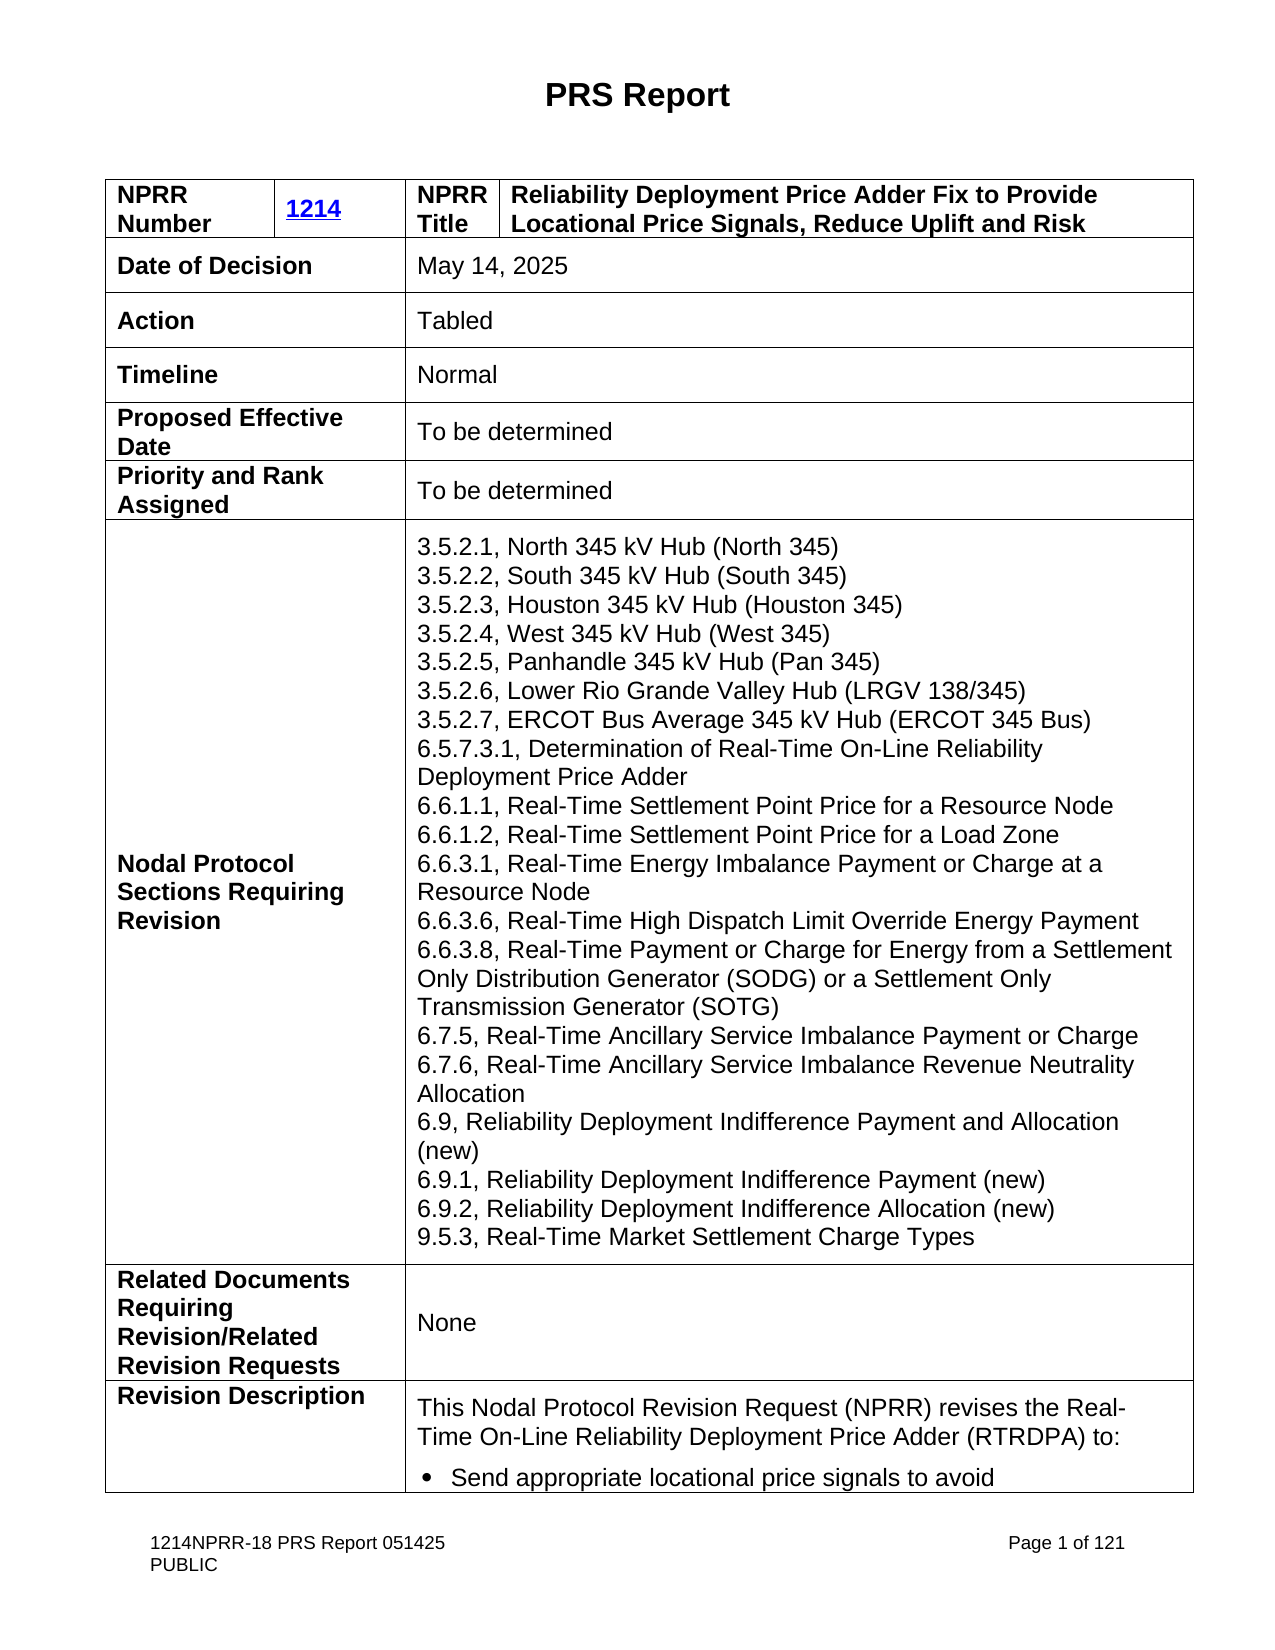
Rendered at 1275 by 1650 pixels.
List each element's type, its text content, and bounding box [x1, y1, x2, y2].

table_cell Date of Decision [106, 238, 405, 292]
table_cell Nodal Protocol Sections Requiring Revision [106, 520, 405, 1263]
table_cell Tabled [406, 293, 1193, 347]
table_header Reliability Deployment Price Adder Fix to Provide Locational Price Signals, Reduce Uplift and Risk [500, 180, 1193, 237]
table_header NPRR Number [106, 180, 274, 237]
table_header NPRR Title [406, 180, 499, 237]
table_cell Proposed Effective Date [106, 403, 405, 460]
table_cell Related Documents Requiring Revision/Related Revision Requests [106, 1265, 405, 1379]
table_header 1214 [275, 180, 405, 237]
table_cell To be determined [406, 403, 1193, 460]
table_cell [406, 1381, 1193, 1492]
table_cell 3.5.2.1, North 345 kV Hub (North 345) 3.5.2.2, South 345 kV Hub (South 345) 3.5.2.3, Houston 345 kV Hub (Houston 345) 3.5.2.4, West 345 kV Hub (West 345) 3.5.2.5, Panhandle 345 kV Hub (Pan 345) 3.5.2.6, Lower Rio Grande Valley Hub (LRGV 138/345) 3.5.2.7, ERCOT Bus Average 345 kV Hub (ERCOT 345 Bus) 6.5.7.3.1, Determination of Real-Time On-Line Reliability Deployment Price Adder 6.6.1.1, Real-Time Settlement Point Price for a Resource Node 6.6.1.2, Real-Time Settlement Point Price for a Load Zone 6.6.3.1, Real-Time Energy Imbalance Payment or Charge at a Resource Node 6.6.3.6, Real-Time High Dispatch Limit Override Energy Payment 6.6.3.8, Real-Time Payment or Charge for Energy from a Settlement Only Distribution Generator (SODG) or a Settlement Only Transmission Generator (SOTG) 6.7.5, Real-Time Ancillary Service Imbalance Payment or Charge 6.7.6, Real-Time Ancillary Service Imbalance Revenue Neutrality Allocation 6.9, Reliability Deployment Indifference Payment and Allocation (new) 6.9.1, Reliability Deployment Indifference Payment (new) 6.9.2, Reliability Deployment Indifference Allocation (new) 9.5.3, Real-Time Market Settlement Charge Types [406, 520, 1193, 1263]
table_cell None [406, 1265, 1193, 1379]
table_cell May 14, 2025 [406, 238, 1193, 292]
table_cell Normal [406, 348, 1193, 402]
table_cell Action [106, 293, 405, 347]
table_cell Timeline [106, 348, 405, 402]
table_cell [106, 1381, 405, 1492]
table_cell To be determined [406, 461, 1193, 519]
table_cell Priority and Rank Assigned [106, 461, 405, 519]
